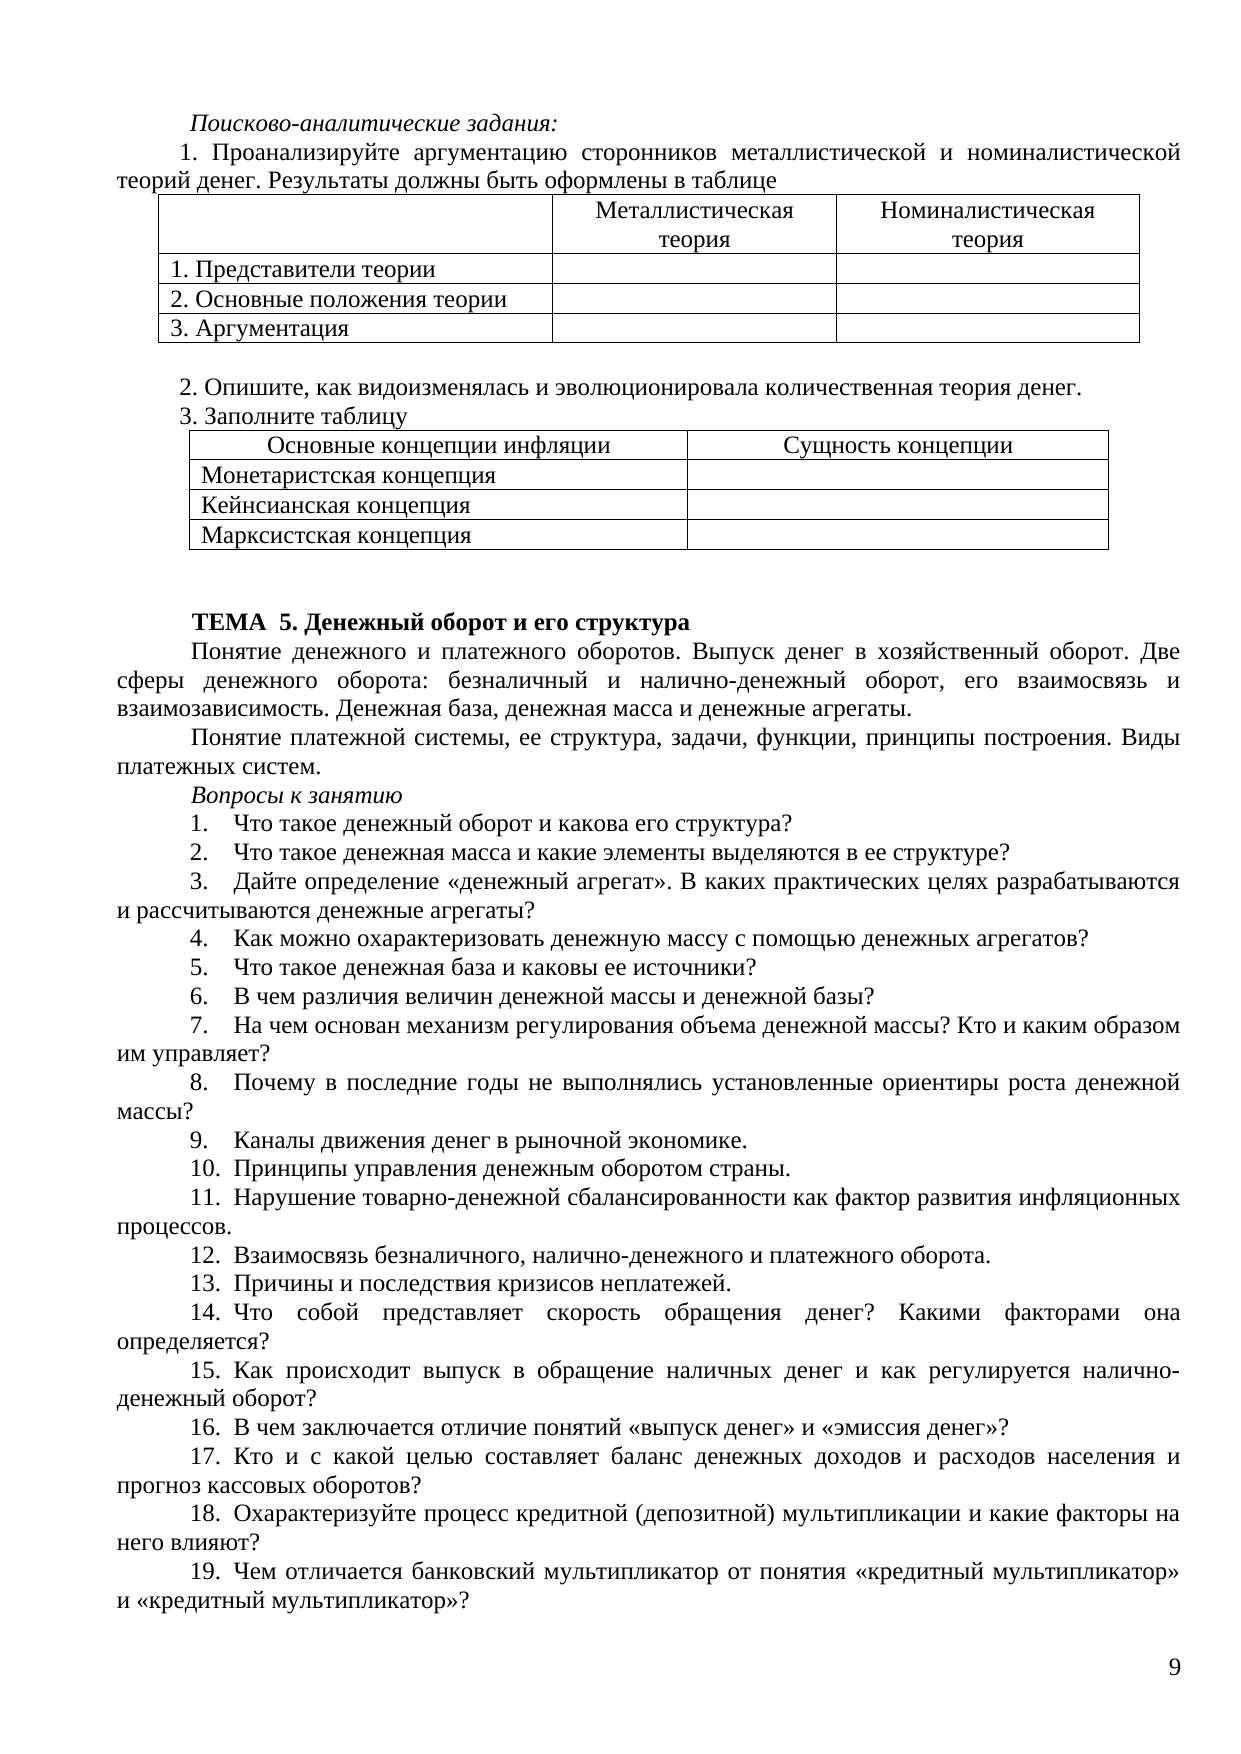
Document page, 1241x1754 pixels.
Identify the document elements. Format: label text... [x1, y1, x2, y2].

list В чем различия величин денежной массы и денежной базы? [117, 981, 1181, 1010]
list Чем отличается банковский мультипликатор от понятия «кредитный мультипликатор» и «кредитный мультипликатор»? [117, 1556, 1181, 1613]
list Охарактеризуйте процесс кредитной (депозитной) мультипликации и какие факторы на него влияют? [117, 1498, 1181, 1556]
text Понятие денежного и платежного оборотов. Выпуск денег в хозяйственный оборот. Две сферы денежного оборота: безналичный и налично-денежный оборот, его взаимосвязь и взаимозависимость. Денежная база, денежная масса и денежные агрегаты. [117, 636, 1181, 722]
list Что такое денежный оборот и какова его структура? [117, 808, 1181, 837]
list Как происходит выпуск в обращение наличных денег и как регулируется налично-денежный оборот? [117, 1355, 1181, 1412]
table_cell [837, 284, 1139, 312]
table_cell [553, 284, 836, 312]
table_cell [553, 314, 836, 342]
list Нарушение товарно-денежной сбалансированности как фактор развития инфляционных процессов. [117, 1182, 1181, 1240]
text 1. Проанализируйте аргументацию сторонников металлистической и номиналистической теорий денег. Результаты должны быть оформлены в таблице [117, 137, 1181, 194]
table_header Основные концепции инфляции [190, 431, 687, 459]
table_cell [688, 460, 1108, 489]
table_cell [837, 254, 1139, 283]
table_header Номиналистическая теория [837, 195, 1139, 253]
table_cell Кейнсианская концепция [190, 490, 687, 519]
list Что такое денежная база и каковы ее источники? [117, 952, 1181, 981]
list Дайте определение «денежный агрегат». В каких практических целях разрабатываются и рассчитываются денежные агрегаты? [117, 866, 1181, 923]
table_cell [688, 520, 1108, 549]
table_header [159, 195, 552, 253]
subtitle ТЕМА 5. Денежный оборот и его структура [117, 607, 1181, 636]
list На чем основан механизм регулирования объема денежной массы? Кто и каким образом им управляет? [117, 1010, 1181, 1067]
table_cell [688, 490, 1108, 519]
list Почему в последние годы не выполнялись установленные ориентиры роста денежной массы? [117, 1067, 1181, 1125]
table_header Металлистическая теория [553, 195, 836, 253]
table_header Сущность концепции [688, 431, 1108, 459]
list Что собой представляет скорость обращения денег? Какими факторами она определяется? [117, 1297, 1181, 1355]
table_cell 1. Представители теории [159, 254, 552, 283]
list Каналы движения денег в рыночной экономике. [117, 1125, 1181, 1153]
table_cell Монетаристская концепция [190, 460, 687, 489]
list В чем заключается отличие понятий «выпуск денег» и «эмиссия денег»? [117, 1412, 1181, 1441]
table_cell Марксистская концепция [190, 520, 687, 549]
table_cell 2. Основные положения теории [159, 284, 552, 312]
table_cell [553, 254, 836, 283]
list Что такое денежная масса и какие элементы выделяются в ее структуре? [117, 837, 1181, 866]
list Как можно охарактеризовать денежную массу с помощью денежных агрегатов? [117, 923, 1181, 952]
text Вопросы к занятию [117, 780, 1181, 808]
text 3. Заполните таблицу [117, 401, 1181, 429]
text 2. Опишите, как видоизменялась и эволюционировала количественная теория денег. [117, 372, 1181, 401]
table_cell [837, 314, 1139, 342]
table_cell 3. Аргументация [159, 314, 552, 342]
list Взаимосвязь безналичного, налично-денежного и платежного оборота. [117, 1240, 1181, 1268]
text Понятие платежной системы, ее структура, задачи, функции, принципы построения. Виды платежных систем. [117, 722, 1181, 780]
list Кто и с какой целью составляет баланс денежных доходов и расходов населения и прогноз кассовых оборотов? [117, 1441, 1181, 1498]
text Поисково-аналитические задания: [117, 108, 1181, 137]
list Причины и последствия кризисов неплатежей. [117, 1268, 1181, 1297]
list Принципы управления денежным оборотом страны. [117, 1153, 1181, 1182]
